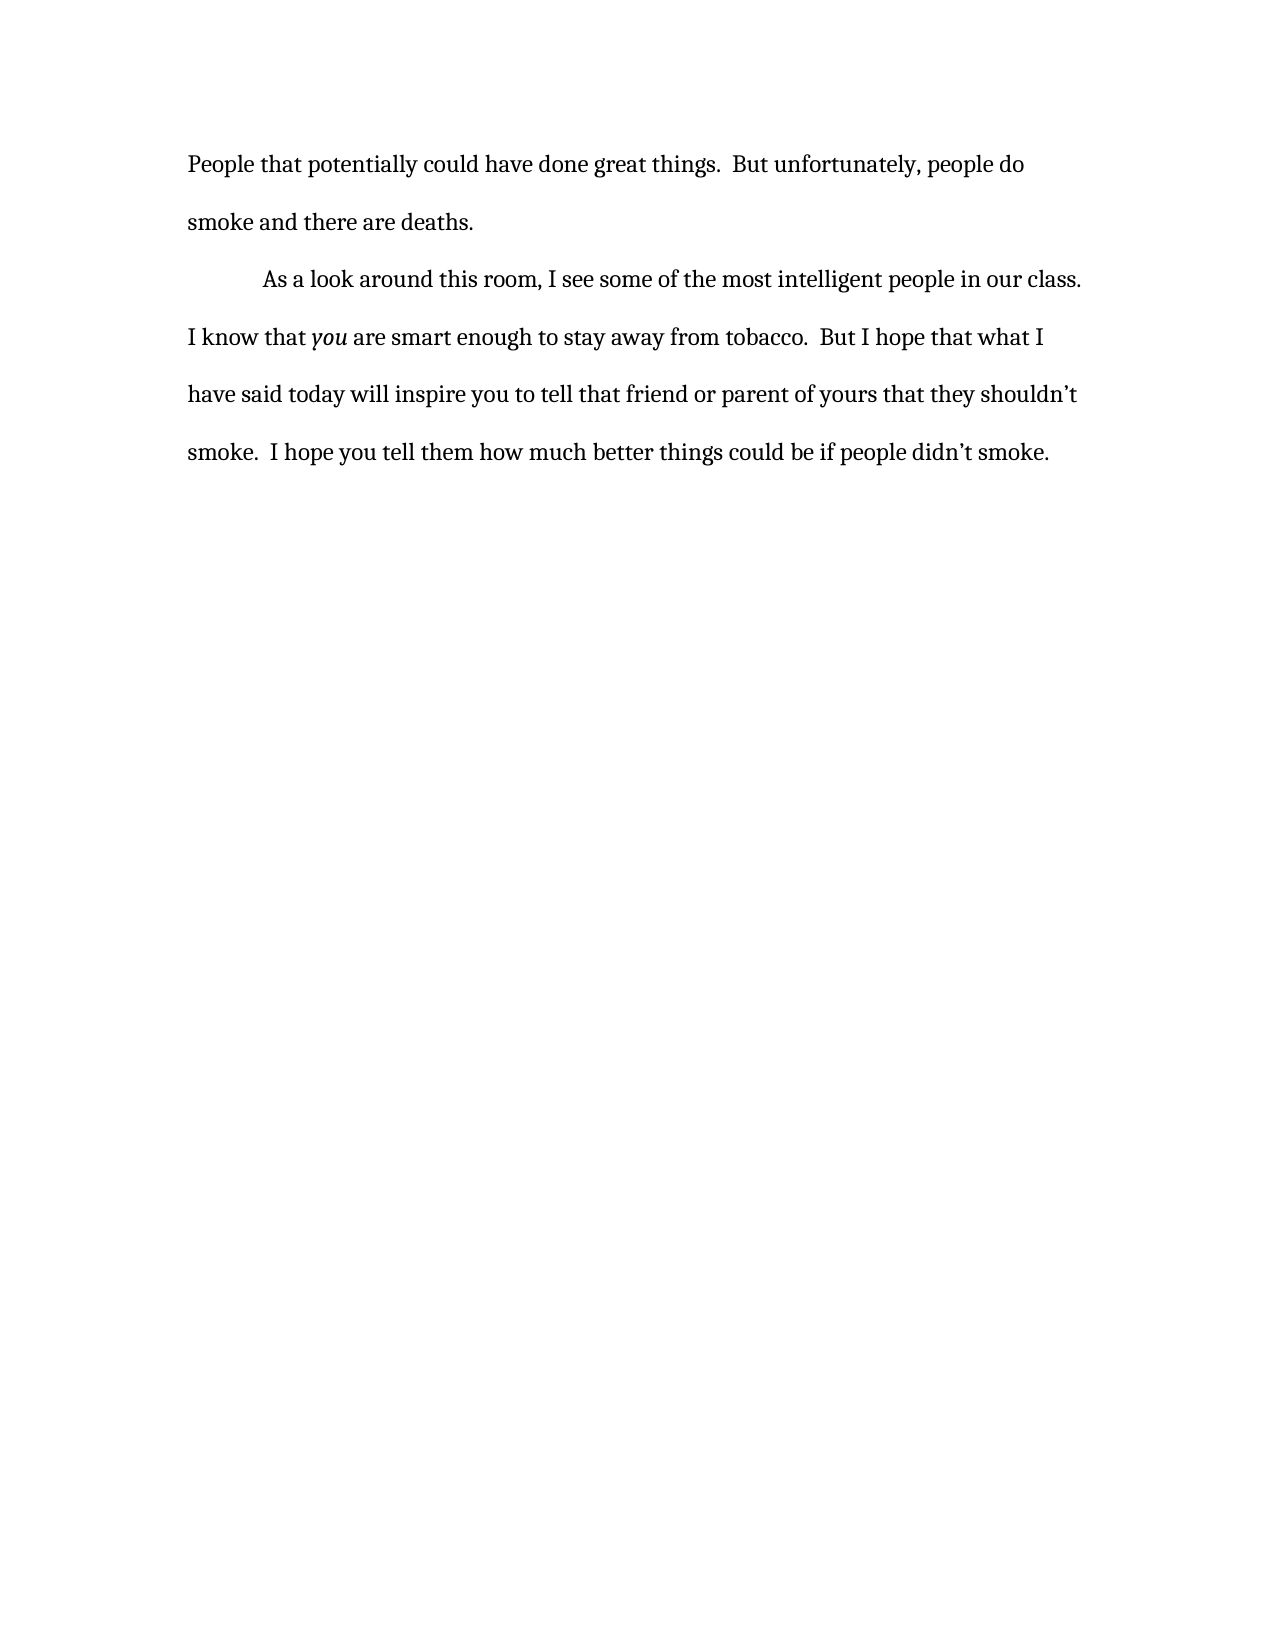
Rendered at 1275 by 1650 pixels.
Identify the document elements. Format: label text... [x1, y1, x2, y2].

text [187, 150, 1087, 236]
text As a look around this room, I see some of the most intelligent people in our class. I know that you are smart enough to stay away from tobacco. But I hope that what I have said today will inspire you to tell that friend or parent of yours that they shouldn’t smoke. I hope you tell them how much better things could be if people didn’t smoke. [187, 265, 1087, 466]
